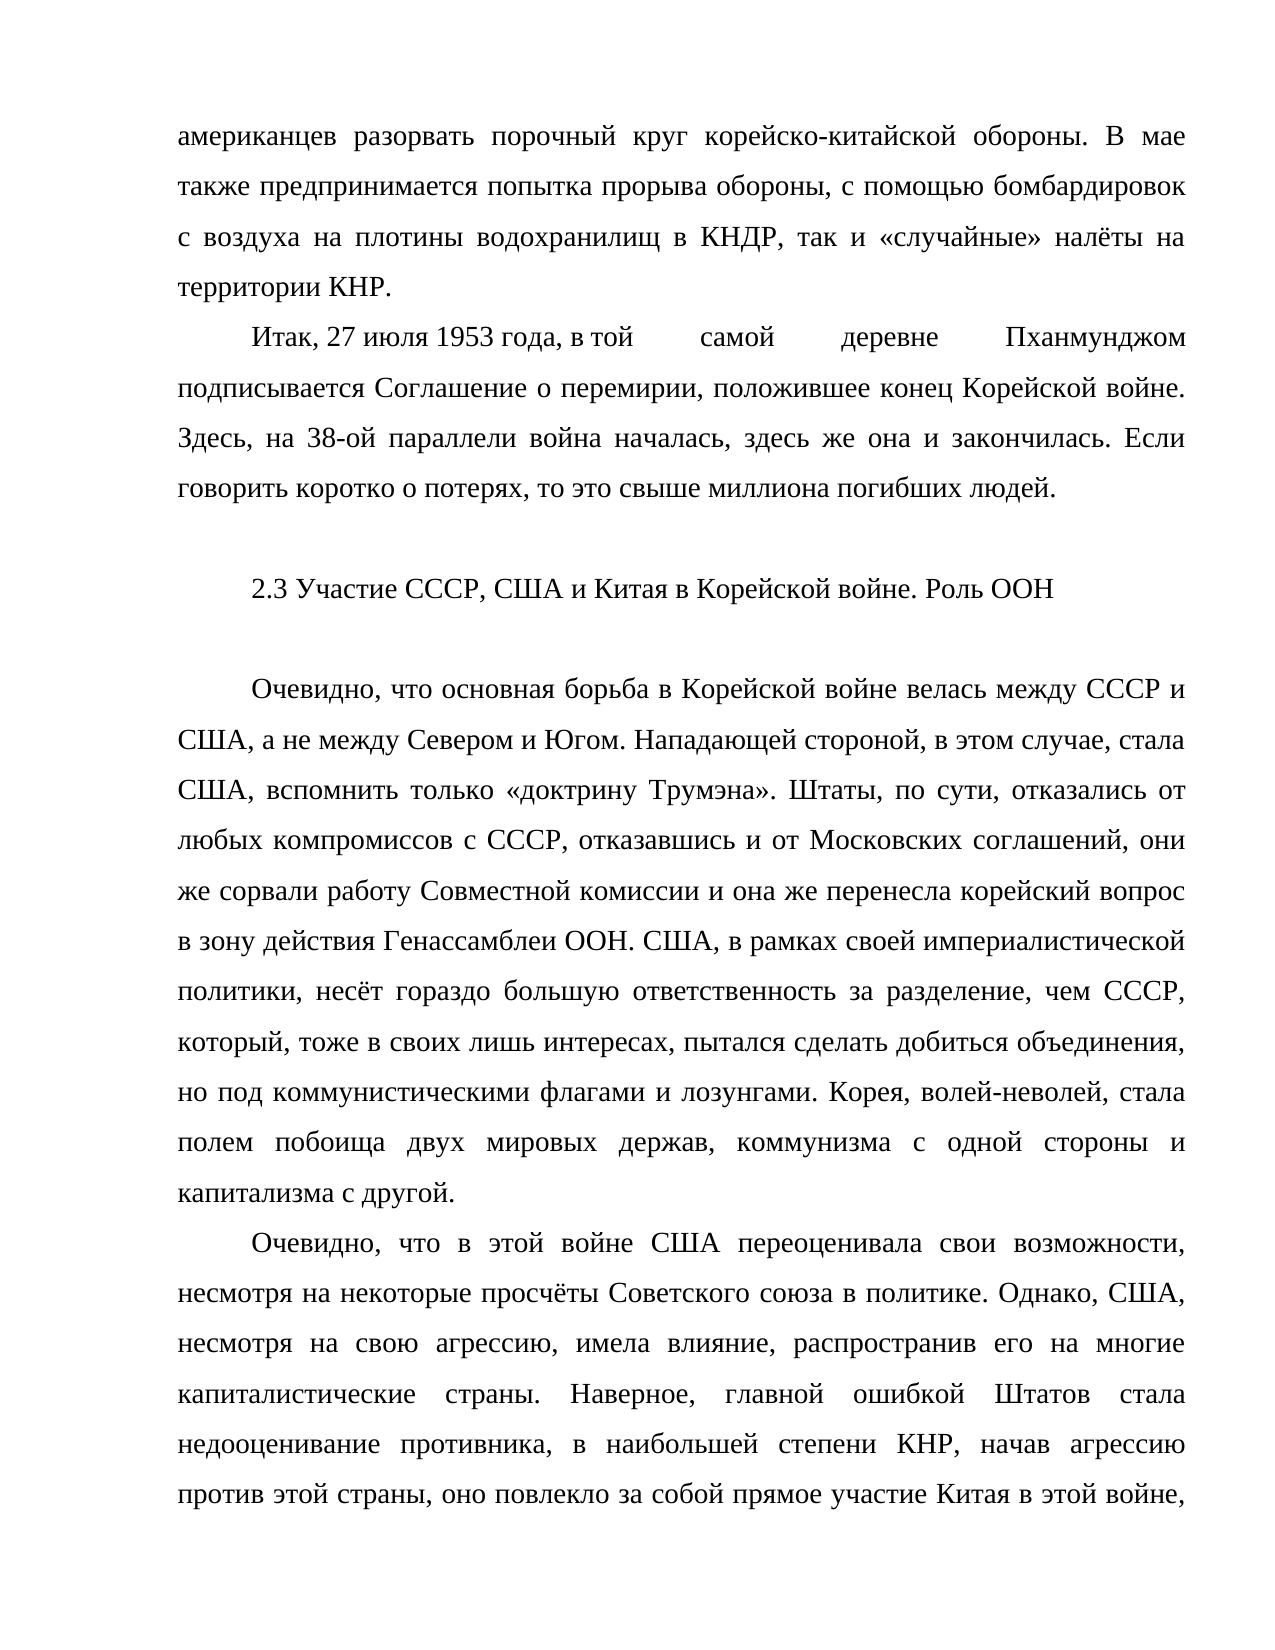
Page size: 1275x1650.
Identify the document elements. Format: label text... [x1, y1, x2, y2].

text Очевидно, что основная борьба в Корейской войне велась между СССР и США, а не между Севером и Югом. Нападающей стороной, в этом случае, стала США, вспомнить только «доктрину Трумэна». Штаты, по сути, отказались от любых компромиссов с СССР, отказавшись и от Московских соглашений, они же сорвали работу Совместной комиссии и она же перенесла корейский вопрос в зону действия Генассамблеи ООН. США, в рамках своей империалистической политики, несёт гораздо большую ответственность за разделение, чем СССР, который, тоже в своих лишь интересах, пытался сделать добиться объединения, но под коммунистическими флагами и лозунгами. Корея, волей-неволей, стала полем побоища двух мировых держав, коммунизма с одной стороны и капитализма с другой. [177, 672, 1186, 1208]
text Итак, 27 июля 1953 года, в той самой деревне Пханмунджом подписывается Соглашение о перемирии, положившее конец Корейской войне. Здесь, на 38-ой параллели война началась, здесь же она и закончилась. Если говорить коротко о потерях, то это свыше миллиона погибших людей. [177, 319, 1186, 504]
subtitle 2.3 Участие СССР, США и Китая в Корейской войне. Роль ООН [177, 571, 1186, 604]
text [177, 118, 1186, 303]
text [177, 1225, 1186, 1510]
